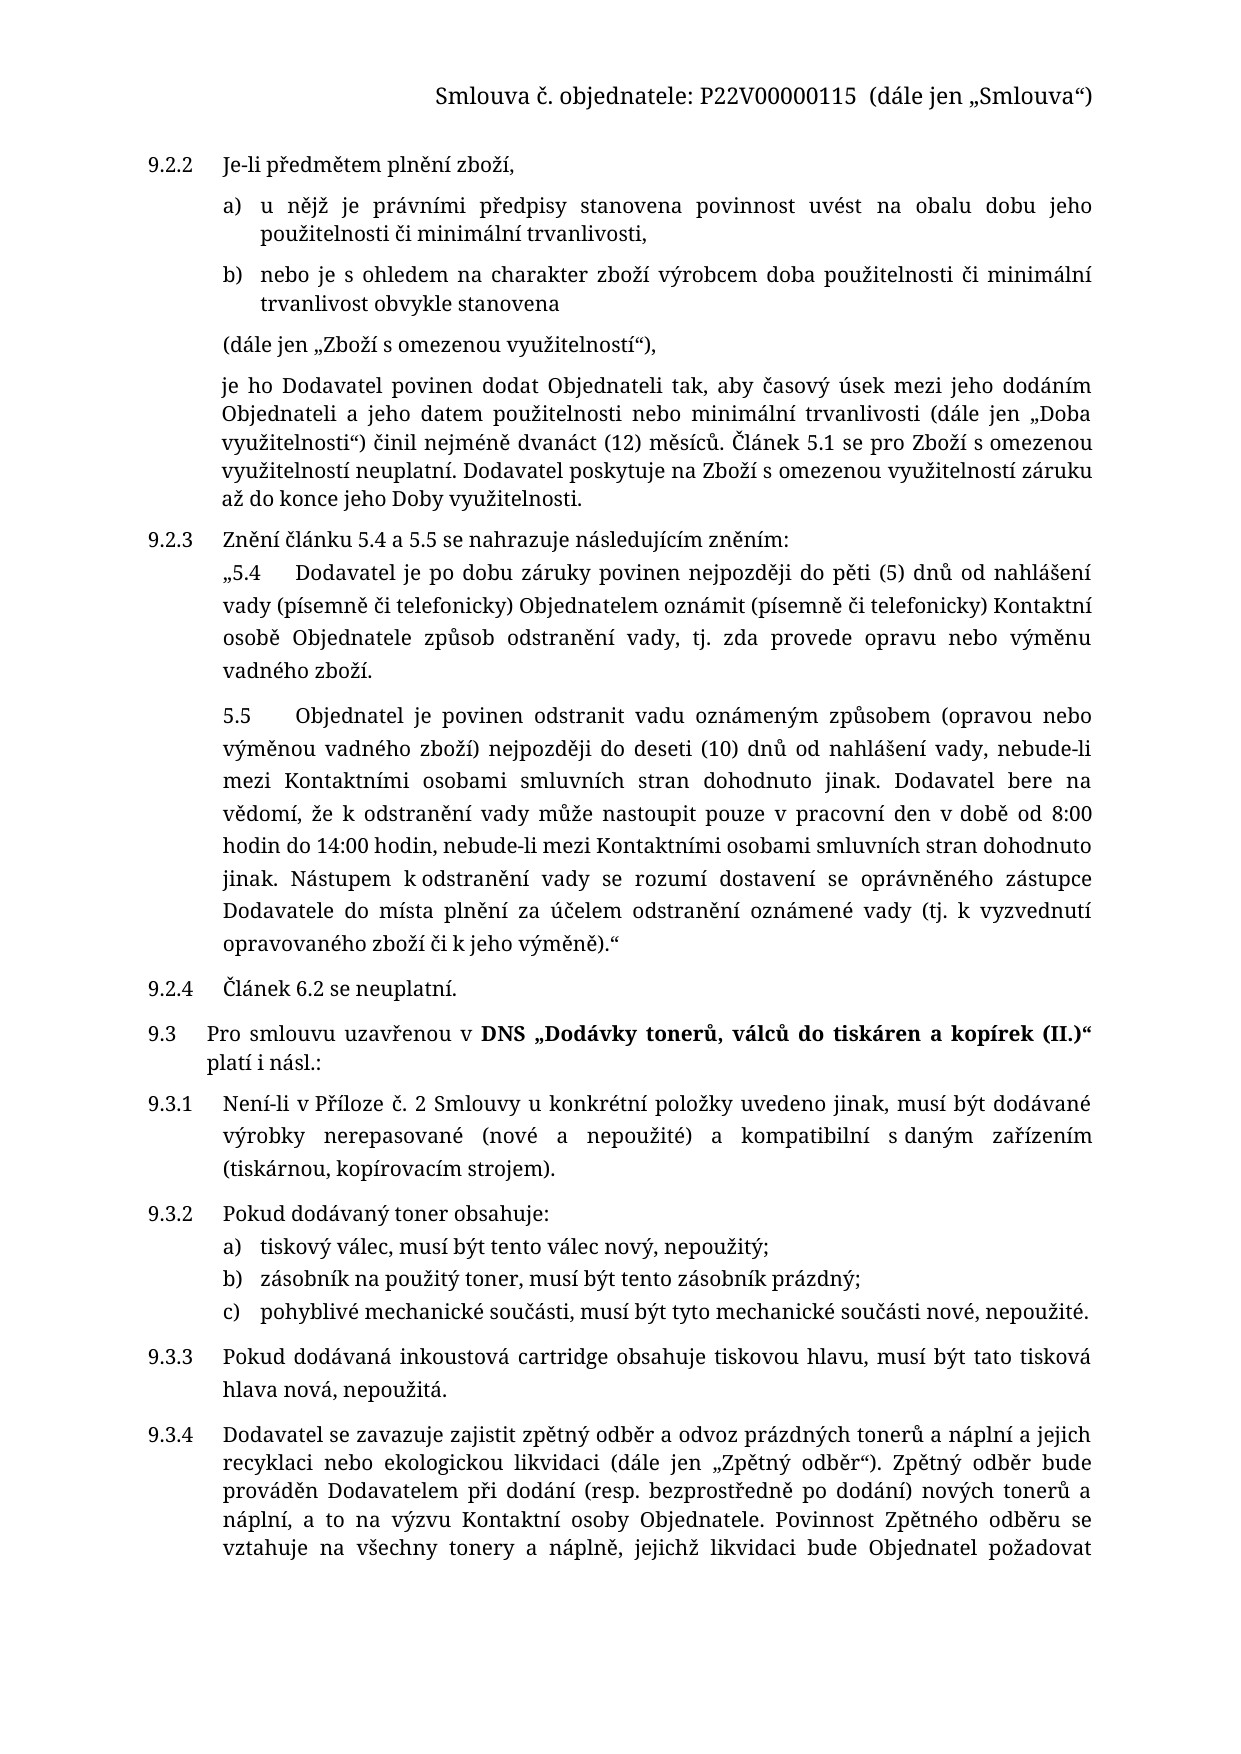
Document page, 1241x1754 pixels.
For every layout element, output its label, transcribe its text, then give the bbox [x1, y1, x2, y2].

list 5.5 Objednatel je povinen odstranit vadu oznámeným způsobem (opravou nebo výměnou vadného zboží) nejpozději do deseti (10) dnů od nahlášení vady, nebude-li mezi Kontaktními osobami smluvních stran dohodnuto jinak. Dodavatel bere na vědomí, že k odstranění vady může nastoupit pouze v pracovní den v době od 8:00 hodin do 14:00 hodin, nebude-li mezi Kontaktními osobami smluvních stran dohodnuto jinak. Nástupem k odstranění vady se rozumí dostavení se oprávněného zástupce Dodavatele do místa plnění za účelem odstranění oznámené vady (tj. k vyzvednutí opravovaného zboží či k jeho výměně).“ [223, 701, 1093, 958]
list pohyblivé mechanické součásti, musí být tyto mechanické součásti nové, nepoužité. [223, 1297, 1093, 1325]
list zásobník na použitý toner, musí být tento zásobník prázdný; [223, 1264, 1093, 1293]
list tiskový válec, musí být tento válec nový, nepoužitý; [223, 1232, 1093, 1260]
list nebo je s ohledem na charakter zboží výrobcem doba použitelnosti či minimální trvanlivost obvykle stanovena [223, 261, 1093, 317]
text je ho Dodavatel povinen dodat Objednateli tak, aby časový úsek mezi jeho dodáním Objednateli a jeho datem použitelnosti nebo minimální trvanlivosti (dále jen „Doba využitelnosti“) činil nejméně dvanáct (12) měsíců. Článek 5.1 se pro Zboží s omezenou využitelností neuplatní. Dodavatel poskytuje na Zboží s omezenou využitelností záruku až do konce jeho Doby využitelnosti. [221, 371, 1093, 513]
list Pokud dodávaná inkoustová cartridge obsahuje tiskovou hlavu, musí být tato tisková hlava nová, nepoužitá. [148, 1342, 1093, 1403]
text (dále jen „Zboží s omezenou využitelností“), [223, 330, 1093, 358]
list u nějž je právními předpisy stanovena povinnost uvést na obalu dobu jeho použitelnosti či minimální trvanlivosti, [223, 191, 1093, 248]
list Je-li předmětem plnění zboží, [148, 150, 1093, 179]
list Není-li v Příloze č. 2 Smlouvy u konkrétní položky uvedeno jinak, musí být dodávané výrobky nerepasované (nové a nepoužité) a kompatibilní s daným zařízením (tiskárnou, kopírovacím strojem). [148, 1089, 1093, 1182]
list „5.4 Dodavatel je po dobu záruky povinen nejpozději do pěti (5) dnů od nahlášení vady (písemně či telefonicky) Objednatelem oznámit (písemně či telefonicky) Kontaktní osobě Objednatele způsob odstranění vady, tj. zda provede opravu nebo výměnu vadného zboží. [223, 558, 1093, 684]
list Pro smlouvu uzavřenou v DNS „Dodávky tonerů, válců do tiskáren a kopírek (II.)“ platí i násl.: [148, 1019, 1093, 1076]
list Znění článku 5.4 a 5.5 se nahrazuje následujícím zněním: [148, 526, 1093, 554]
list Článek 6.2 se neuplatní. [148, 974, 1093, 1003]
list Pokud dodávaný toner obsahuje: [148, 1199, 1093, 1228]
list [148, 1420, 1093, 1562]
